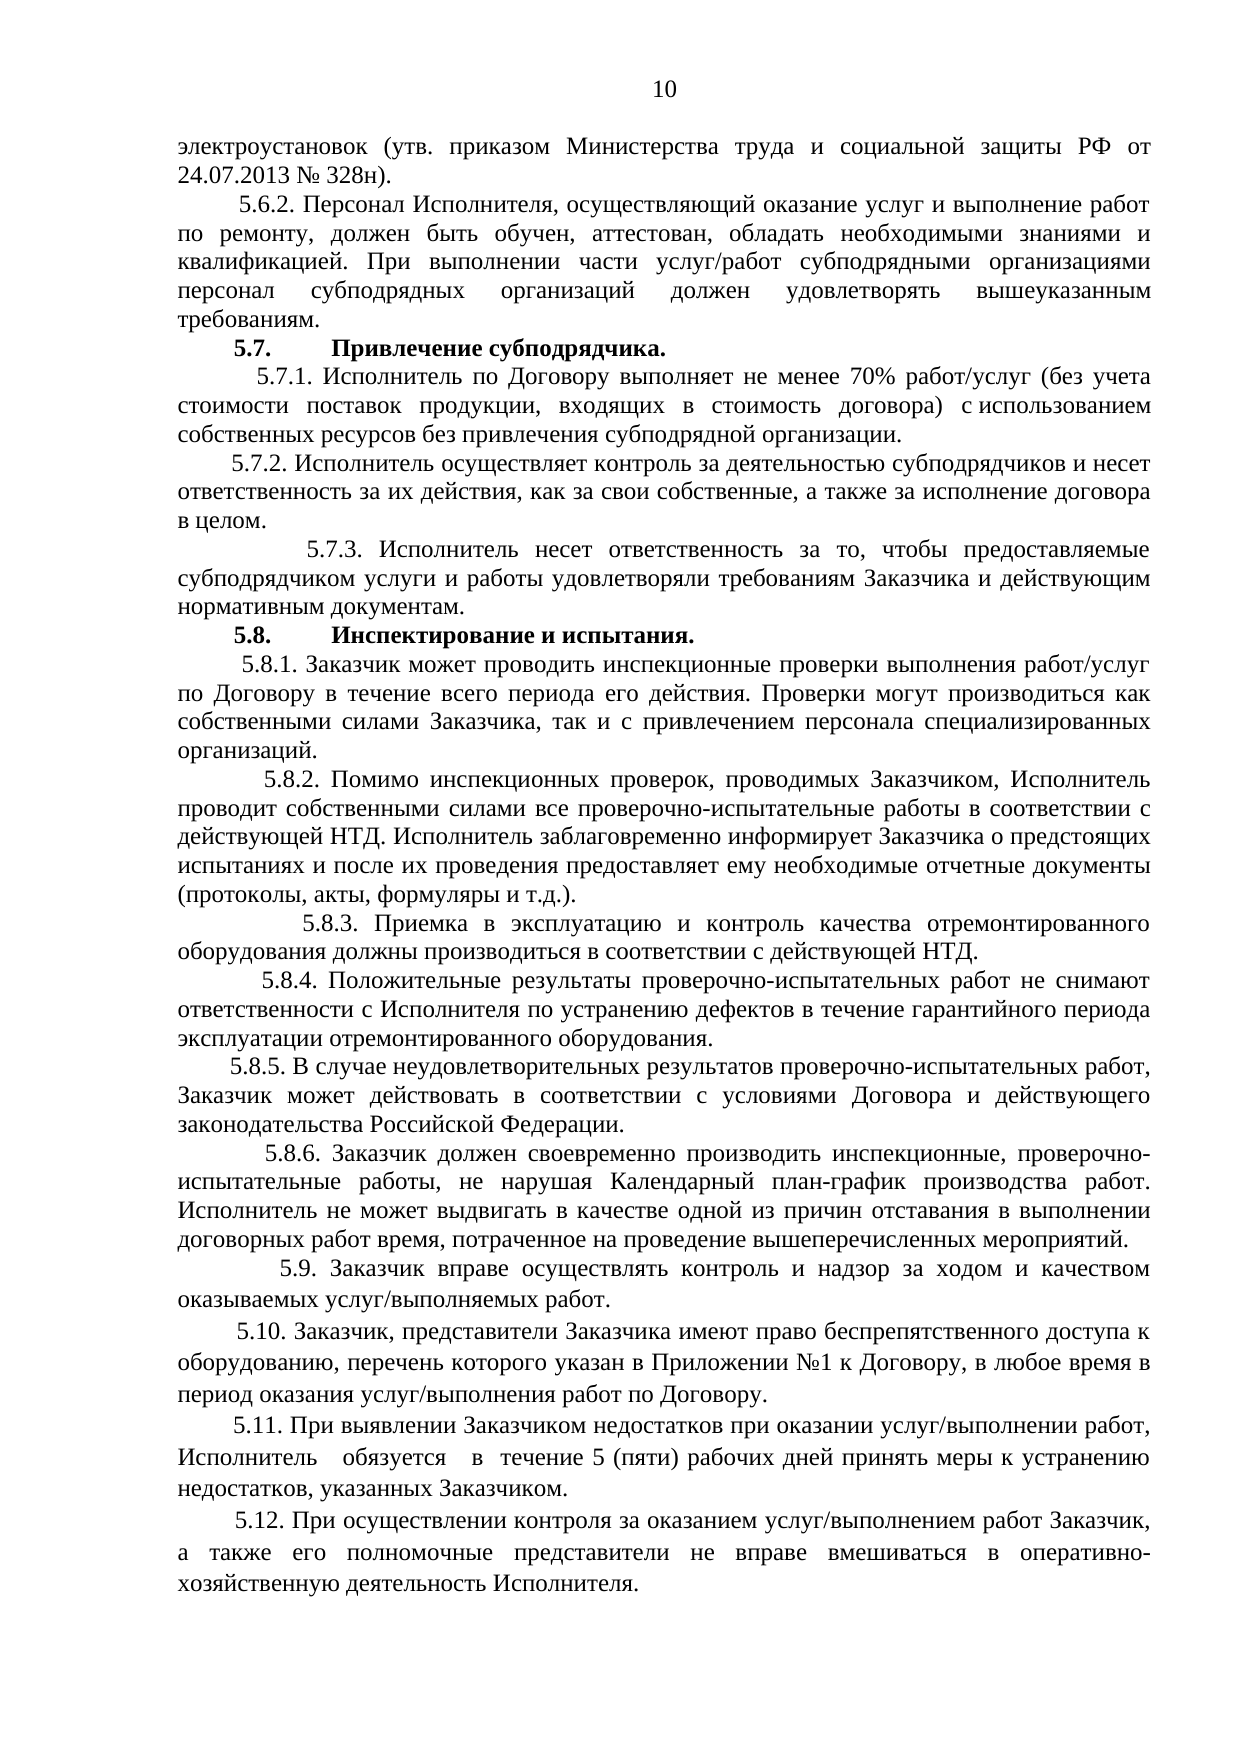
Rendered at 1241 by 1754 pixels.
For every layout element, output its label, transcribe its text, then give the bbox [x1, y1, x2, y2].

text 5.8.5. В случае неудовлетворительных результатов проверочно-испытательных работ, Заказчик может действовать в соответствии с условиями Договора и действующего законодательства Российской Федерации. [177, 1051, 1152, 1138]
text 5.7.2. Исполнитель осуществляет контроль за деятельностью субподрядчиков и несет ответственность за их действия, как за свои собственные, а также за исполнение договора в целом. [177, 448, 1152, 534]
text 5.9. Заказчик вправе осуществлять контроль и надзор за ходом и качеством оказываемых услуг/выполняемых работ. [177, 1253, 1152, 1313]
text 5.8.4. Положительные результаты проверочно-испытательных работ не снимают ответственности с Исполнителя по устранению дефектов в течение гарантийного периода эксплуатации отремонтированного оборудования. [177, 965, 1152, 1051]
list Привлечение субподрядчика. [233, 333, 1152, 361]
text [177, 131, 1152, 189]
text 5.8.6. Заказчик должен своевременно производить инспекционные, проверочно-испытательные работы, не нарушая Календарный план-график производства работ. Исполнитель не может выдвигать в качестве одной из причин отставания в выполнении договорных работ время, потраченное на проведение вышеперечисленных мероприятий. [177, 1138, 1152, 1253]
text 5.8.3. Приемка в эксплуатацию и контроль качества отремонтированного оборудования должны производиться в соответствии с действующей НТД. [177, 908, 1152, 965]
text 5.7.3. Исполнитель несет ответственность за то, чтобы предоставляемые субподрядчиком услуги и работы удовлетворяли требованиям Заказчика и действующим нормативным документам. [177, 534, 1152, 620]
text 5.8.1. Заказчик может проводить инспекционные проверки выполнения работ/услуг по Договору в течение всего периода его действия. Проверки могут производиться как собственными силами Заказчика, так и с привлечением персонала специализированных организаций. [177, 649, 1152, 764]
text 5.11. При выявлении Заказчиком недостатков при оказании услуг/выполнении работ, Исполнитель обязуется в течение 5 (пяти) рабочих дней принять меры к устранению недостатков, указанных Заказчиком. [177, 1410, 1152, 1502]
text 5.6.2. Персонал Исполнителя, осуществляющий оказание услуг и выполнение работ по ремонту, должен быть обучен, аттестован, обладать необходимыми знаниями и квалификацией. При выполнении части услуг/работ субподрядными организациями персонал субподрядных организаций должен удовлетворять вышеуказанным требованиям. [177, 189, 1152, 333]
text 5.12. При осуществлении контроля за оказанием услуг/выполнением работ Заказчик, а также его полномочные представители не вправе вмешиваться в оперативно-хозяйственную деятельность Исполнителя. [177, 1505, 1152, 1597]
list Инспектирование и испытания. [233, 620, 1152, 649]
text 5.8.2. Помимо инспекционных проверок, проводимых Заказчиком, Исполнитель проводит собственными силами все проверочно-испытательные работы в соответствии с действующей НТД. Исполнитель заблаговременно информирует Заказчика о предстоящих испытаниях и после их проведения предоставляет ему необходимые отчетные документы (протоколы, акты, формуляры и т.д.). [177, 764, 1152, 908]
text 5.10. Заказчик, представители Заказчика имеют право беспрепятственного доступа к оборудованию, перечень которого указан в Приложении №1 к Договору, в любое время в период оказания услуг/выполнения работ по Договору. [177, 1316, 1152, 1408]
text 5.7.1. Исполнитель по Договору выполняет не менее 70% работ/услуг (без учета стоимости поставок продукции, входящих в стоимость договора) c использованием собственных ресурсов без привлечения субподрядной организации. [177, 361, 1152, 448]
